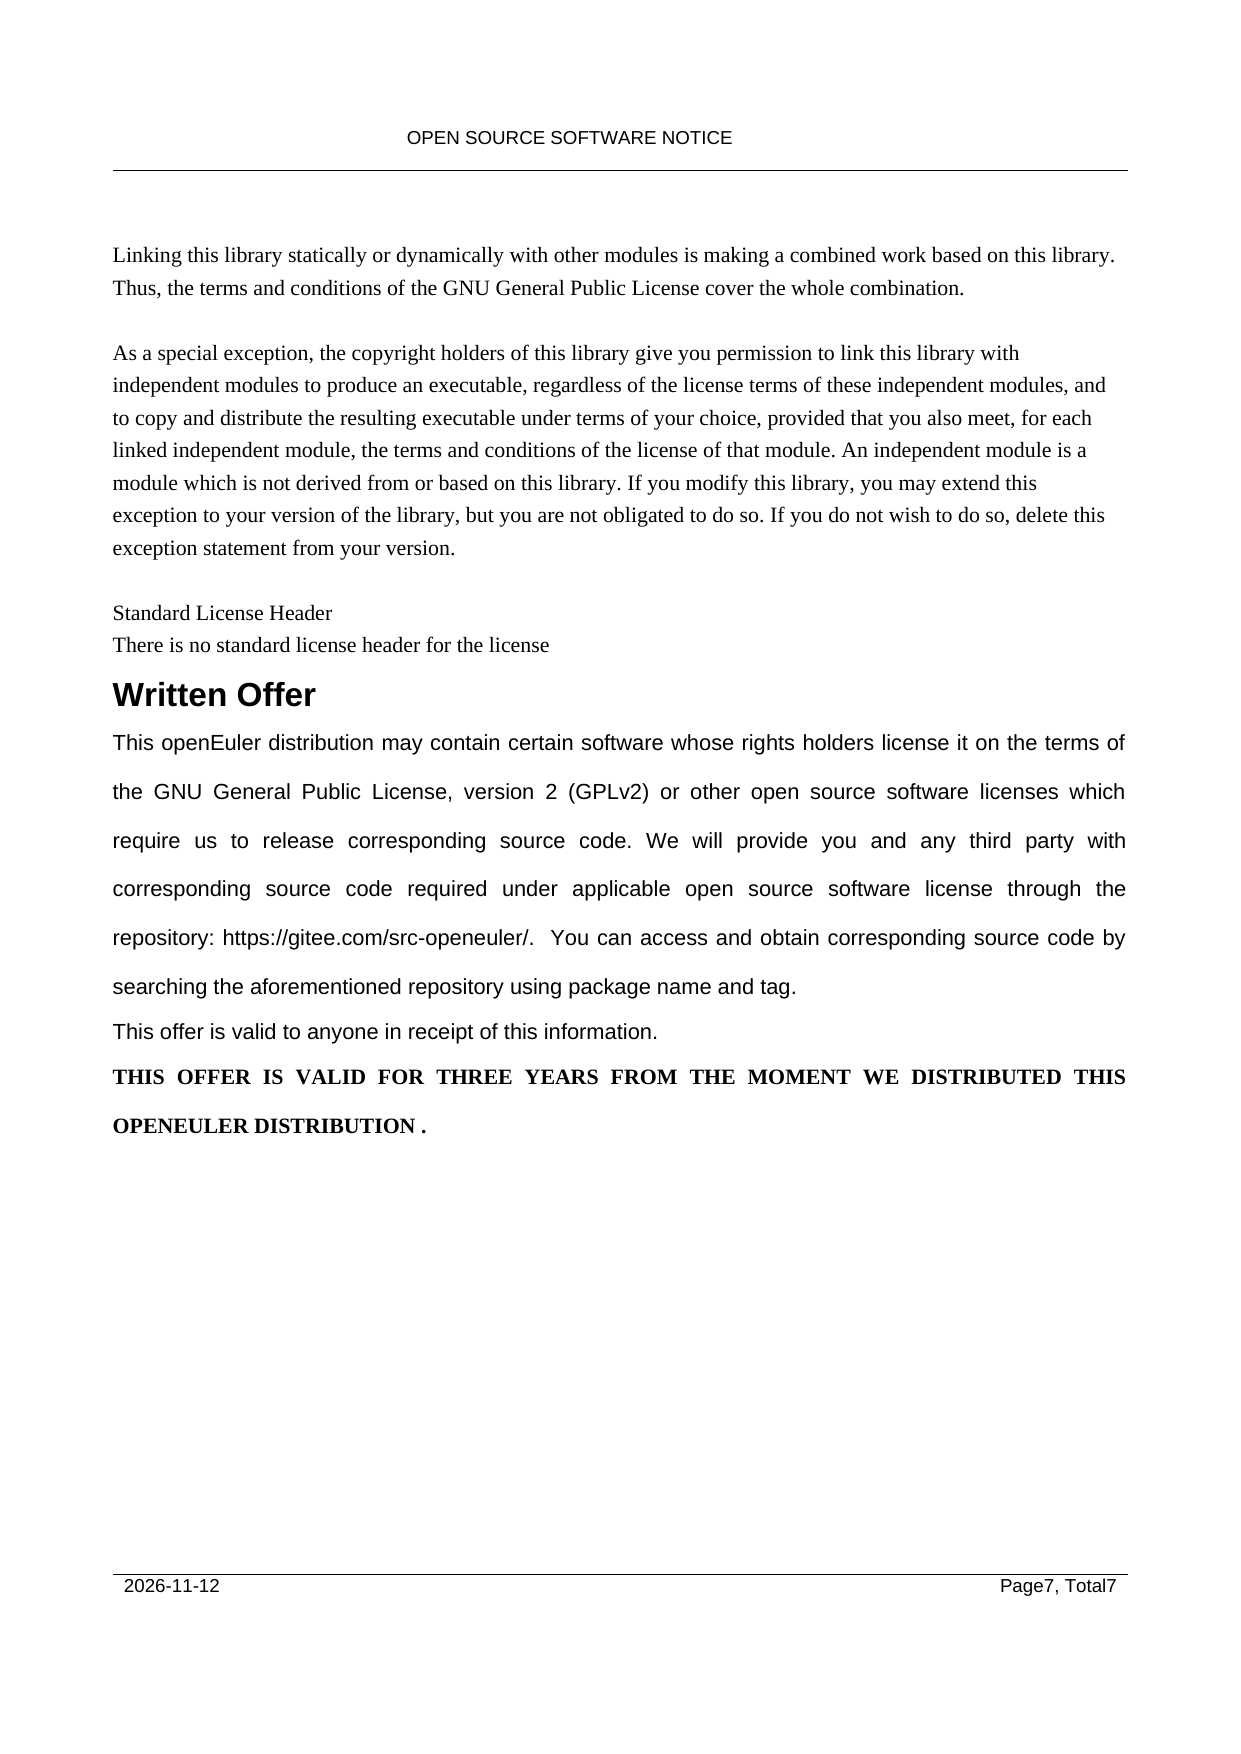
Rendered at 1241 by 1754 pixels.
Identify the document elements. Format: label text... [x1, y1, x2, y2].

text THIS OFFER IS VALID FOR THREE YEARS FROM THE MOMENT WE DISTRIBUTED THIS OPENEULER DISTRIBUTION . [112, 1060, 1128, 1142]
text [112, 206, 1128, 661]
text Written Offer [112, 661, 1128, 726]
text This openEuler distribution may contain certain software whose rights holders license it on the terms of the GNU General Public License, version 2 (GPLv2) or other open source software licenses which require us to release corresponding source code. We will provide you and any third party with corresponding source code required under applicable open source software license through the repository: https://gitee.com/src-openeuler/. You can access and obtain corresponding source code by searching the aforementioned repository using package name and tag. [112, 726, 1128, 1003]
text This offer is valid to anyone in receipt of this information. [112, 1015, 1128, 1048]
